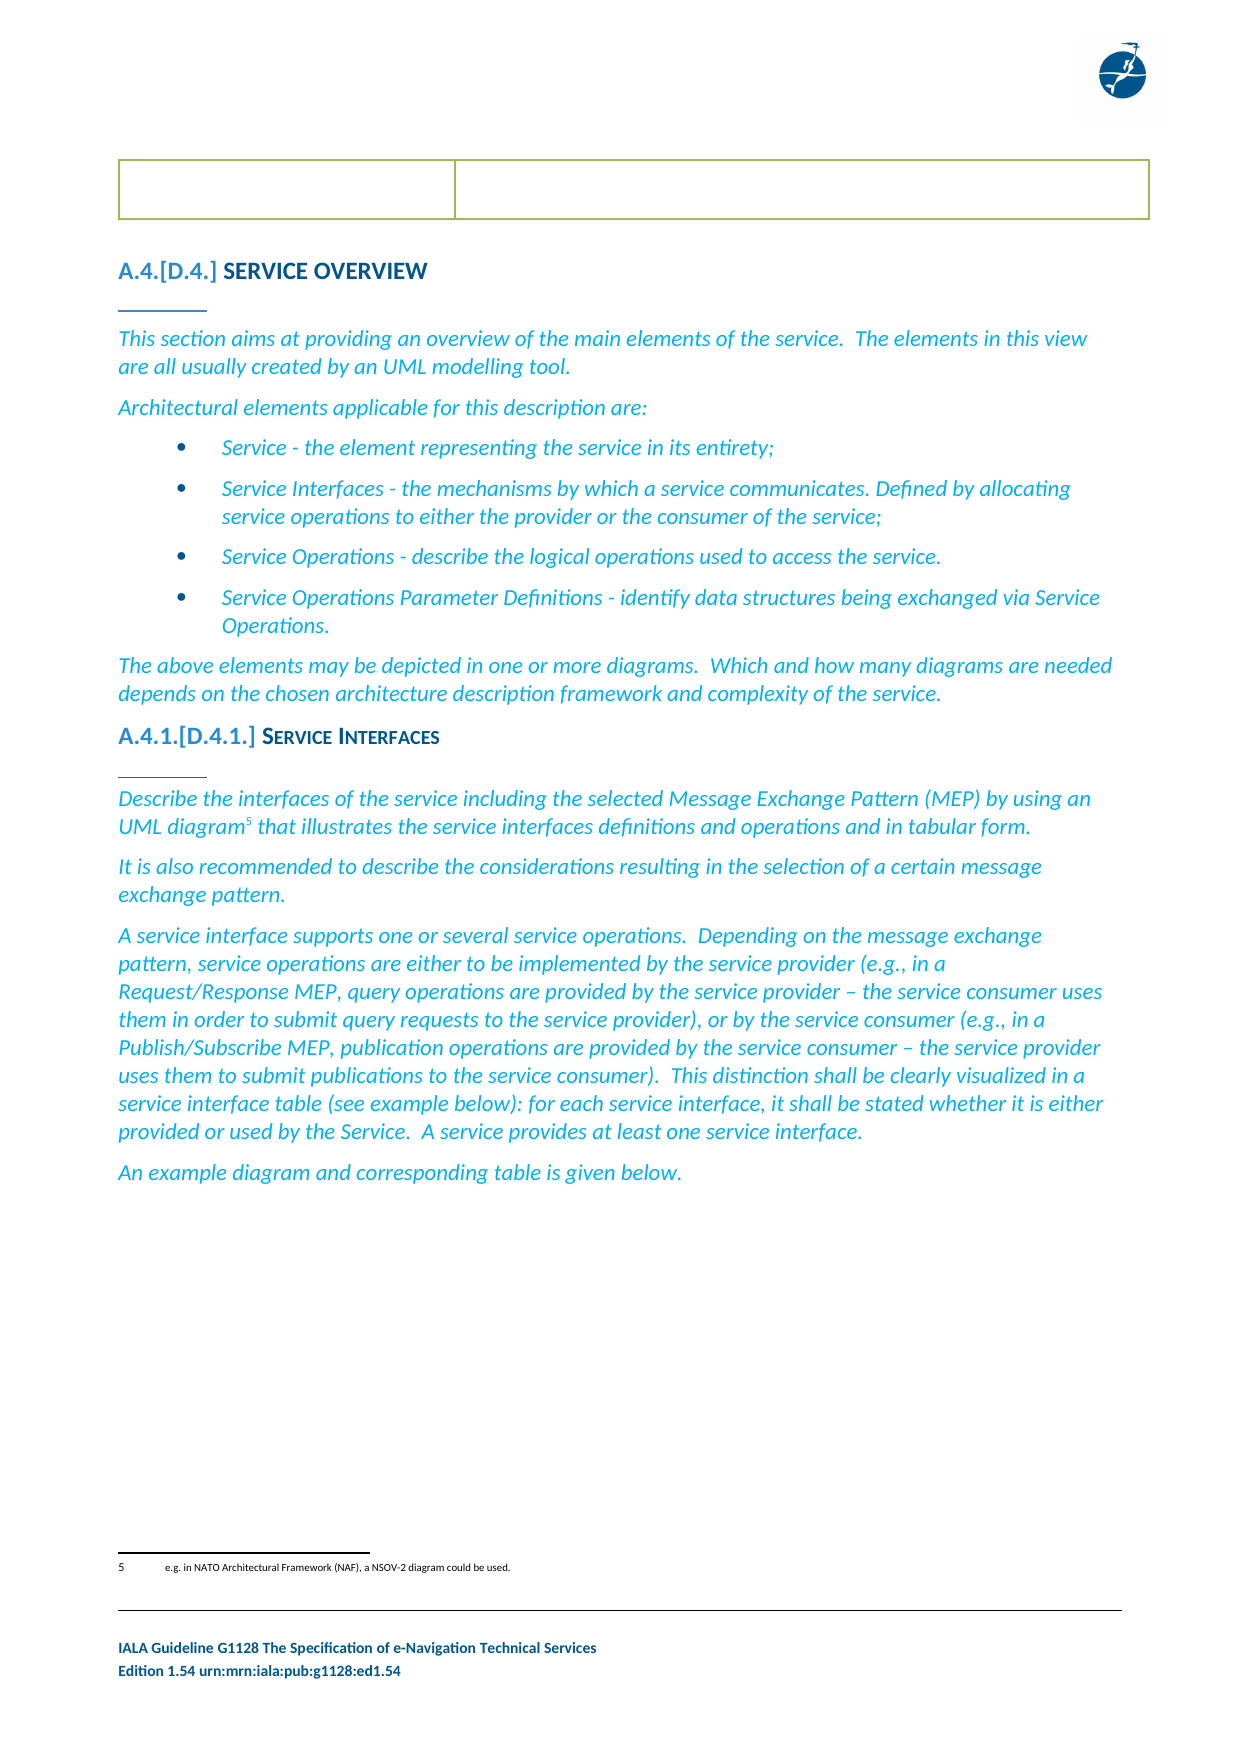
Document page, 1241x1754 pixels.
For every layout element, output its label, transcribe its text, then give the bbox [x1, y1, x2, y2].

text Architectural elements applicable for this description are: [118, 393, 1122, 421]
picture [1076, 34, 1169, 126]
text An example diagram and corresponding table is given below. [118, 1158, 1122, 1186]
text Service Operations Parameter Definitions - identify data structures being exchanged via Service Operations. [177, 583, 1122, 639]
table_cell [456, 161, 1148, 218]
text SERVICE OVERVIEW [118, 255, 1122, 286]
text This section aims at providing an overview of the main elements of the service. The elements in this view are all usually created by an UML modelling tool. [118, 324, 1122, 380]
text Service Interfaces [118, 720, 1122, 751]
text A service interface supports one or several service operations. Depending on the message exchange pattern, service operations are either to be implemented by the service provider (e.g., in a Request/Response MEP, query operations are provided by the service provider – the service consumer uses them in order to submit query requests to the service provider), or by the service consumer (e.g., in a Publish/Subscribe MEP, publication operations are provided by the service consumer – the service provider uses them to submit publications to the service consumer). This distinction shall be clearly visualized in a service interface table (see example below): for each service interface, it shall be stated whether it is either provided or used by the Service. A service provides at least one service interface. [118, 921, 1122, 1145]
text It is also recommended to describe the considerations resulting in the selection of a certain message exchange pattern. [118, 852, 1122, 908]
text Service Interfaces - the mechanisms by which a service communicates. Defined by allocating service operations to either the provider or the consumer of the service; [177, 474, 1122, 530]
text Service Operations - describe the logical operations used to access the service. [177, 542, 1122, 570]
text Service - the element representing the service in its entirety; [177, 433, 1122, 461]
text The above elements may be depicted in one or more diagrams. Which and how many diagrams are needed depends on the chosen architecture description framework and complexity of the service. [118, 651, 1122, 707]
text Describe the interfaces of the service including the selected Message Exchange Pattern (MEP) by using an UML diagram that illustrates the service interfaces definitions and operations and in tabular form. [118, 784, 1122, 840]
table_cell [120, 161, 454, 218]
